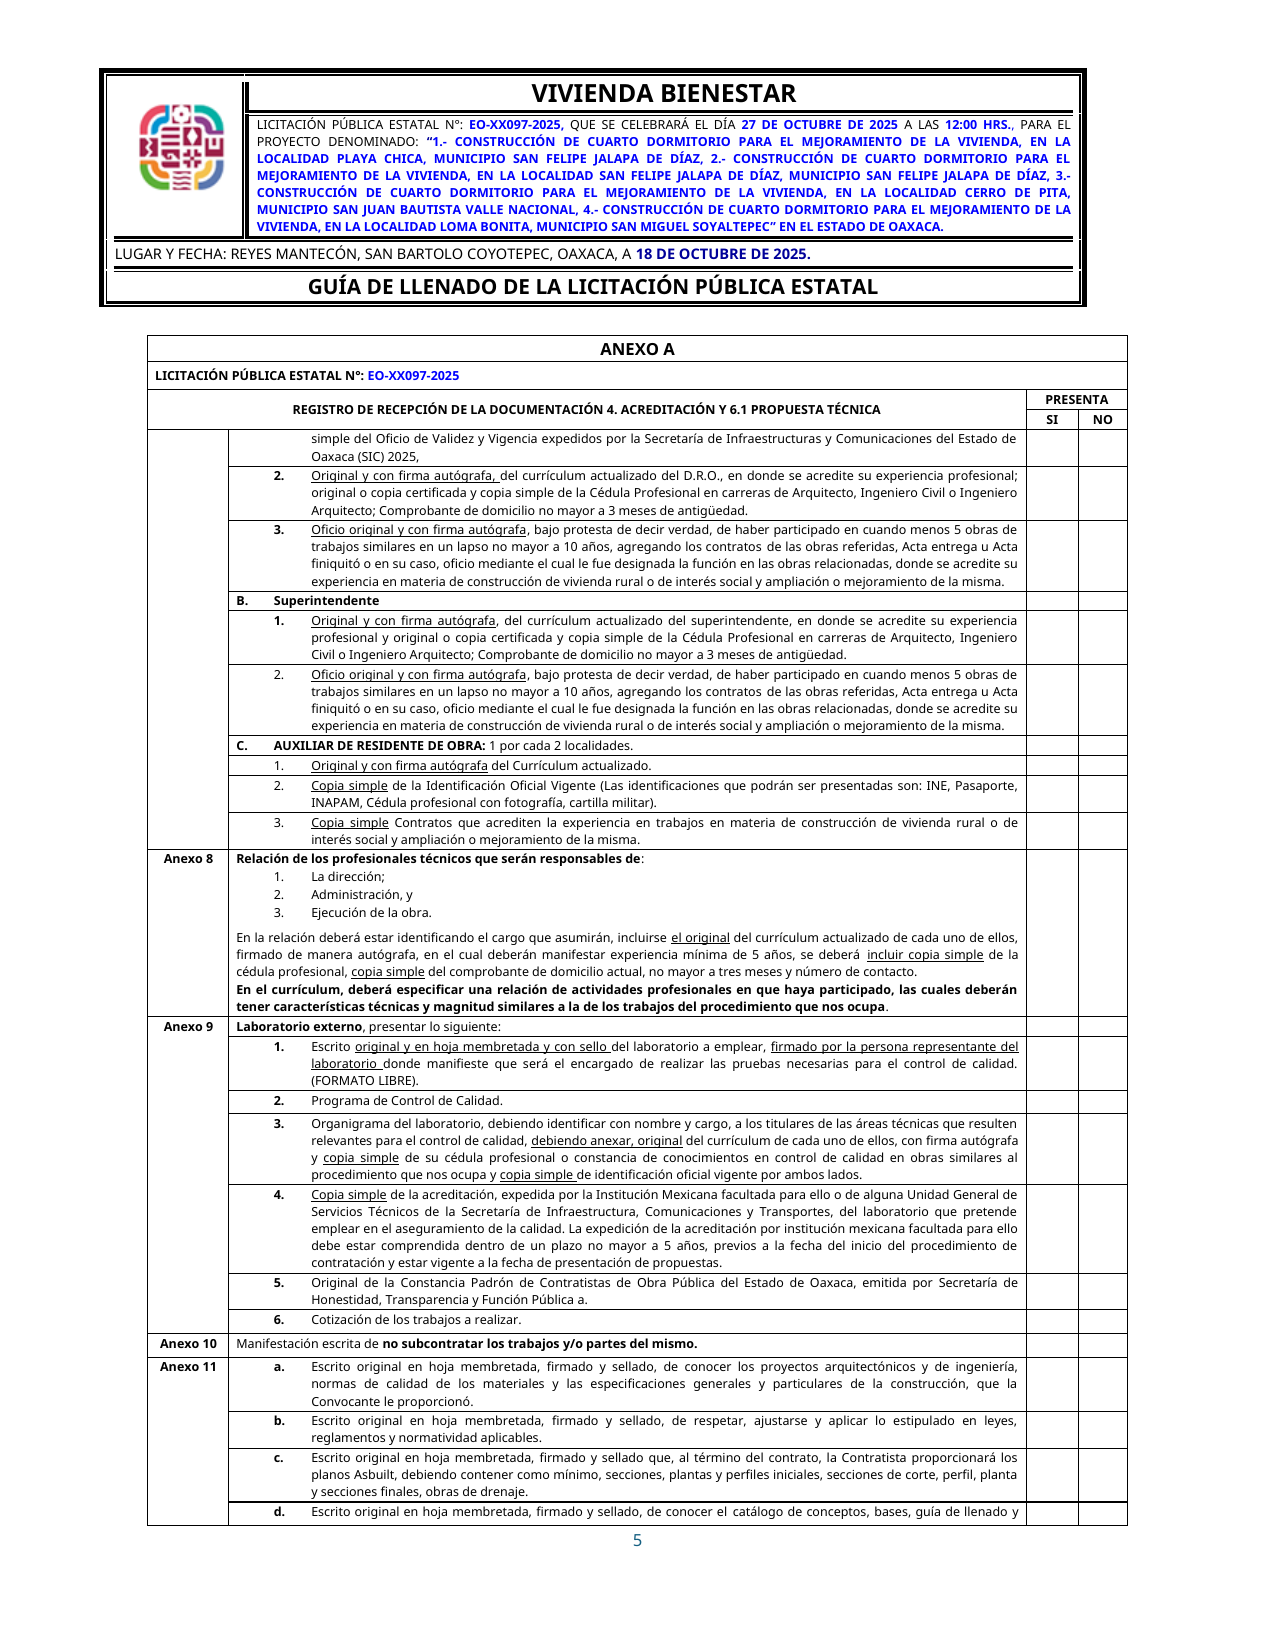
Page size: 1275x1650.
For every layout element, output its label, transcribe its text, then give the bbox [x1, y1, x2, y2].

table_cell [1079, 850, 1127, 1016]
table_cell NO [1079, 410, 1127, 429]
table_cell [1027, 776, 1078, 812]
table_cell [1079, 1310, 1127, 1333]
table_cell [1079, 756, 1127, 775]
table_cell [1079, 430, 1127, 466]
table_cell Escrito original en hoja membretada, firmado y sellado que, al término del contrato, la Contratista proporcionará los planos Asbuilt, debiendo contener como mínimo, secciones, plantas y perfiles iniciales, secciones de corte, perfil, planta y secciones finales, obras de drenaje. [229, 1449, 1026, 1501]
table_cell [1079, 1449, 1127, 1501]
table_cell [1027, 611, 1078, 664]
table_cell [1027, 1114, 1078, 1184]
table_cell [1027, 1334, 1078, 1357]
table_cell Copia simple Contratos que acrediten la experiencia en trabajos en materia de construcción de vivienda rural o de interés social y ampliación o mejoramiento de la misma. [229, 813, 1026, 849]
table_cell LICITACIÓN PÚBLICA ESTATAL N°: EO-XX097-2025 [148, 362, 1127, 389]
table_cell Laboratorio externo, presentar lo siguiente: [229, 1017, 1026, 1036]
table_cell [1027, 1091, 1078, 1113]
table_cell Anexo 10 [148, 1334, 228, 1357]
table_cell Oficio original y con firma autógrafa, bajo protesta de decir verdad, de haber participado en cuando menos 5 obras de trabajos similares en un lapso no mayor a 10 años, agregando los contratos de las obras referidas, Acta entrega u Acta finiquitó o en su caso, oficio mediante el cual le fue designada la función en las obras relacionadas, donde se acredite su experiencia en materia de construcción de vivienda rural o de interés social y ampliación o mejoramiento de la misma. [229, 665, 1026, 735]
table_cell Anexo 11 [148, 1358, 228, 1525]
table_cell AUXILIAR DE RESIDENTE DE OBRA: 1 por cada 2 localidades. [229, 736, 1026, 755]
table_cell Original de la Constancia Padrón de Contratistas de Obra Pública del Estado de Oaxaca, emitida por Secretaría de Honestidad, Transparencia y Función Pública a. [229, 1274, 1026, 1309]
table_cell [1027, 1017, 1078, 1036]
table_cell Original y con firma autógrafa, del currículum actualizado del superintendente, en donde se acredite su experiencia profesional y original o copia certificada y copia simple de la Cédula Profesional en carreras de Arquitecto, Ingeniero Civil o Ingeniero Arquitecto; Comprobante de domicilio no mayor a 3 meses de antigüedad. [229, 611, 1026, 664]
table_cell [1027, 430, 1078, 466]
table_cell Escrito original en hoja membretada, firmado y sellado, de respetar, ajustarse y aplicar lo estipulado en leyes, reglamentos y normatividad aplicables. [229, 1412, 1026, 1447]
table_header ANEXO A [148, 336, 1127, 361]
table_cell PRESENTA [1027, 390, 1127, 409]
table_cell [1079, 1037, 1127, 1090]
table_cell [1027, 850, 1078, 1016]
table_cell [1027, 1412, 1078, 1447]
table_cell Copia simple de la acreditación, expedida por la Institución Mexicana facultada para ello o de alguna Unidad General de Servicios Técnicos de la Secretaría de Infraestructura, Comunicaciones y Transportes, del laboratorio que pretende emplear en el aseguramiento de la calidad. La expedición de la acreditación por institución mexicana facultada para ello debe estar comprendida dentro de un plazo no mayor a 5 años, previos a la fecha del inicio del procedimiento de contratación y estar vigente a la fecha de presentación de propuestas. [229, 1185, 1026, 1272]
table_cell [1079, 1091, 1127, 1113]
table_cell SI [1027, 410, 1078, 429]
table_cell [1079, 1412, 1127, 1447]
table_cell Oficio original y con firma autógrafa, bajo protesta de decir verdad, de haber participado en cuando menos 5 obras de trabajos similares en un lapso no mayor a 10 años, agregando los contratos de las obras referidas, Acta entrega u Acta finiquitó o en su caso, oficio mediante el cual le fue designada la función en las obras relacionadas, donde se acredite su experiencia en materia de construcción de vivienda rural o de interés social y ampliación o mejoramiento de la misma. [229, 521, 1026, 591]
table_cell [1027, 1185, 1078, 1272]
table_cell Cotización de los trabajos a realizar. [229, 1310, 1026, 1333]
table_cell Relación de los profesionales técnicos que serán responsables de: La dirección; Administración, y Ejecución de la obra. En la relación deberá estar identificando el cargo que asumirán, incluirse el original del currículum actualizado de cada uno de ellos, firmado de manera autógrafa, en el cual deberán manifestar experiencia mínima de 5 años, se deberá incluir copia simple de la cédula profesional, copia simple del comprobante de domicilio actual, no mayor a tres meses y número de contacto. En el currículum, deberá especificar una relación de actividades profesionales en que haya participado, las cuales deberán tener características técnicas y magnitud similares a la de los trabajos del procedimiento que nos ocupa. [229, 850, 1026, 1016]
table_cell [1027, 813, 1078, 849]
table_cell [1027, 665, 1078, 735]
table_cell [1079, 1185, 1127, 1272]
table_cell [1079, 1114, 1127, 1184]
table_cell [1027, 592, 1078, 610]
table_cell [1079, 813, 1127, 849]
table_cell [1079, 521, 1127, 591]
table_cell Escrito original en hoja membretada, firmado y sellado, de conocer los proyectos arquitectónicos y de ingeniería, normas de calidad de los materiales y las especificaciones generales y particulares de la construcción, que la Convocante le proporcionó. [229, 1358, 1026, 1411]
table_cell [1027, 756, 1078, 775]
table_cell Anexo 8 [148, 850, 228, 1016]
table_cell Anexo 9 [148, 1017, 228, 1333]
table_cell Superintendente [229, 592, 1026, 610]
table_cell [1027, 467, 1078, 519]
table_cell Original y con firma autógrafa del Currículum actualizado. [229, 756, 1026, 775]
table_cell [1079, 611, 1127, 664]
table_cell [1079, 1358, 1127, 1411]
table_cell [1027, 521, 1078, 591]
table_cell [1079, 467, 1127, 519]
table_cell [1027, 1310, 1078, 1333]
table_cell Organigrama del laboratorio, debiendo identificar con nombre y cargo, a los titulares de las áreas técnicas que resulten relevantes para el control de calidad, debiendo anexar, original del currículum de cada uno de ellos, con firma autógrafa y copia simple de su cédula profesional o constancia de conocimientos en control de calidad en obras similares al procedimiento que nos ocupa y copia simple de identificación oficial vigente por ambos lados. [229, 1114, 1026, 1184]
table_cell Programa de Control de Calidad. [229, 1091, 1026, 1113]
table_cell [1027, 1037, 1078, 1090]
picture [128, 97, 235, 196]
table_cell REGISTRO DE RECEPCIÓN DE LA DOCUMENTACIÓN 4. ACREDITACIÓN Y 6.1 PROPUESTA TÉCNICA [148, 390, 1026, 429]
table_cell [1079, 1503, 1127, 1525]
table_cell [1079, 1274, 1127, 1309]
table_cell Original y con firma autógrafa, del currículum actualizado del D.R.O., en donde se acredite su experiencia profesional; original o copia certificada y copia simple de la Cédula Profesional en carreras de Arquitecto, Ingeniero Civil o Ingeniero Arquitecto; Comprobante de domicilio no mayor a 3 meses de antigüedad. [229, 467, 1026, 519]
table_cell Copia simple de la Identificación Oficial Vigente (Las identificaciones que podrán ser presentadas son: INE, Pasaporte, INAPAM, Cédula profesional con fotografía, cartilla militar). [229, 776, 1026, 812]
table_cell [1079, 1334, 1127, 1357]
table_cell [1079, 592, 1127, 610]
table_cell [1027, 736, 1078, 755]
table_cell [1027, 1358, 1078, 1411]
table_cell [1027, 1503, 1078, 1525]
table_cell [1079, 776, 1127, 812]
table_cell Escrito original y en hoja membretada y con sello del laboratorio a emplear, firmado por la persona representante del laboratorio donde manifieste que será el encargado de realizar las pruebas necesarias para el control de calidad. (FORMATO LIBRE). [229, 1037, 1026, 1090]
table_cell [1027, 1449, 1078, 1501]
table_cell [1079, 1017, 1127, 1036]
table_cell Manifestación escrita de no subcontratar los trabajos y/o partes del mismo. [229, 1334, 1026, 1357]
table_cell [1027, 1274, 1078, 1309]
table_cell [1079, 736, 1127, 755]
table_cell [1079, 665, 1127, 735]
